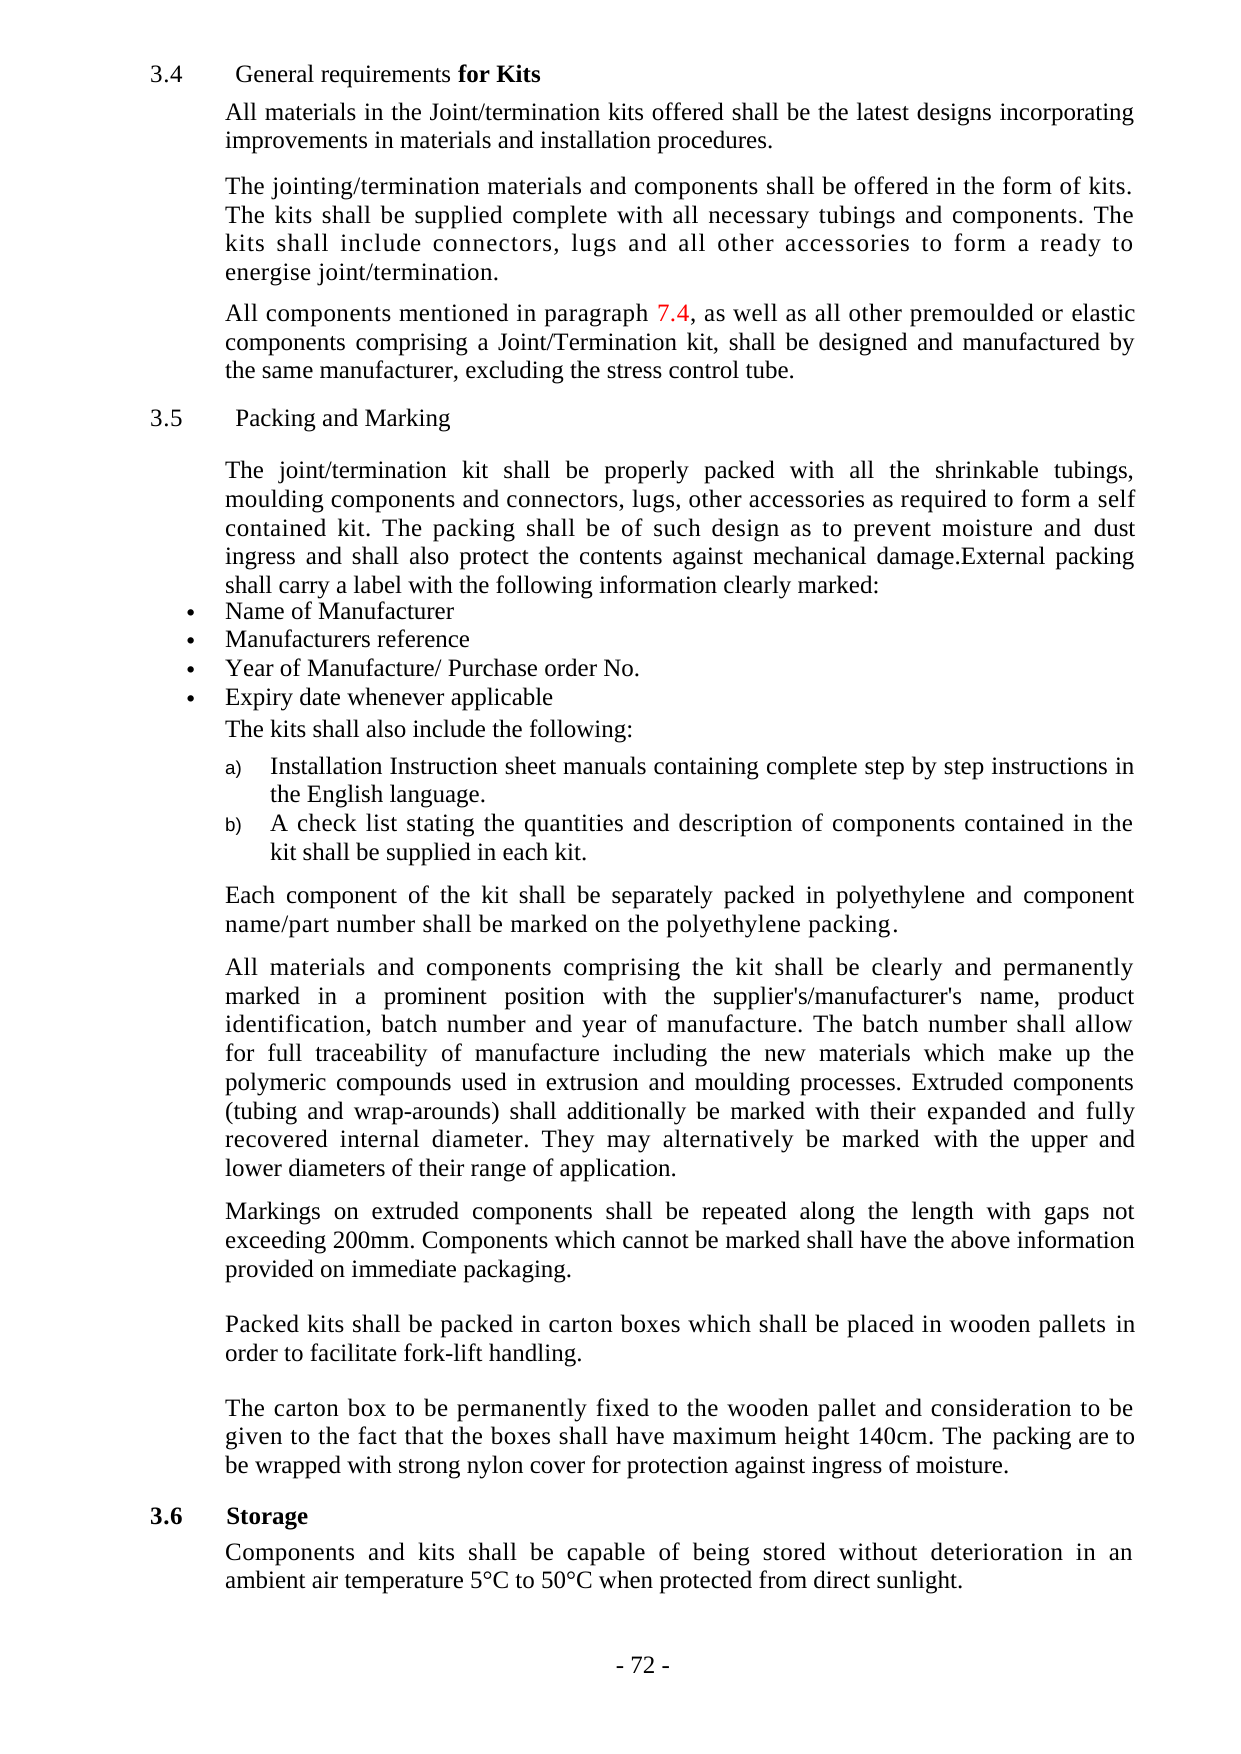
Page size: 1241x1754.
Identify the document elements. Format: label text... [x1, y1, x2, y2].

list Name of Manufacturer [187, 599, 1135, 624]
text Each component of the kit shall be separately packed in polyethylene and component name/part number shall be marked on the polyethylene packing. [225, 880, 1135, 938]
text The kits shall also include the following: [225, 714, 1135, 743]
text 3.4 General requirements for Kits [150, 59, 1135, 88]
list A check list stating the quantities and description of components contained in the kit shall be supplied in each kit. [225, 808, 1135, 866]
text Packed kits shall be packed in carton boxes which shall be placed in wooden pallets in order to facilitate fork-lift handling. [225, 1309, 1135, 1366]
text All materials in the Joint/termination kits offered shall be the latest designs incorporating improvements in materials and installation procedures. [225, 97, 1135, 154]
text The carton box to be permanently fixed to the wooden pallet and consideration to be given to the fact that the boxes shall have maximum height 140cm. The packing are to be wrapped with strong nylon cover for protection against ingress of moisture. [225, 1393, 1135, 1479]
list Expiry date whenever applicable [187, 682, 1135, 710]
text 3.6 Storage [150, 1501, 1135, 1530]
text Components and kits shall be capable of being stored without deterioration in an ambient air temperature 5°C to 50°C when protected from direct sunlight. [225, 1537, 1135, 1594]
text All components mentioned in paragraph 7.4, as well as all other premoulded or elastic components comprising a Joint/Termination kit, shall be designed and manufactured by the same manufacturer, excluding the stress control tube. [225, 298, 1135, 384]
text The joint/termination kit shall be properly packed with all the shrinkable tubings, moulding components and connectors, lugs, other accessories as required to form a self contained kit. The packing shall be of such design as to prevent moisture and dust ingress and shall also protect the contents against mechanical damage.External packing shall carry a label with the following information clearly marked: [225, 455, 1135, 599]
text All materials and components comprising the kit shall be clearly and permanently marked in a prominent position with the supplier's/manufacturer's name, product identification, batch number and year of manufacture. The batch number shall allow for full traceability of manufacture including the new materials which make up the polymeric compounds used in extrusion and moulding processes. Extruded components (tubing and wrap-arounds) shall additionally be marked with their expanded and fully recovered internal diameter. They may alternatively be marked with the upper and lower diameters of their range of application. [225, 952, 1135, 1182]
text The jointing/termination materials and components shall be offered in the form of kits. The kits shall be supplied complete with all necessary tubings and components. The kits shall include connectors, lugs and all other accessories to form a ready to energise joint/termination. [225, 171, 1135, 286]
list Year of Manufacture/ Purchase order No. [187, 653, 1135, 682]
text Markings on extruded components shall be repeated along the length with gaps not exceeding 200mm. Components which cannot be marked shall have the above information provided on immediate packaging. [225, 1196, 1135, 1283]
text 3.5 Packing and Marking [150, 403, 1135, 432]
list Installation Instruction sheet manuals containing complete step by step instructions in the English language. [225, 751, 1135, 808]
list Manufacturers reference [187, 624, 1135, 653]
